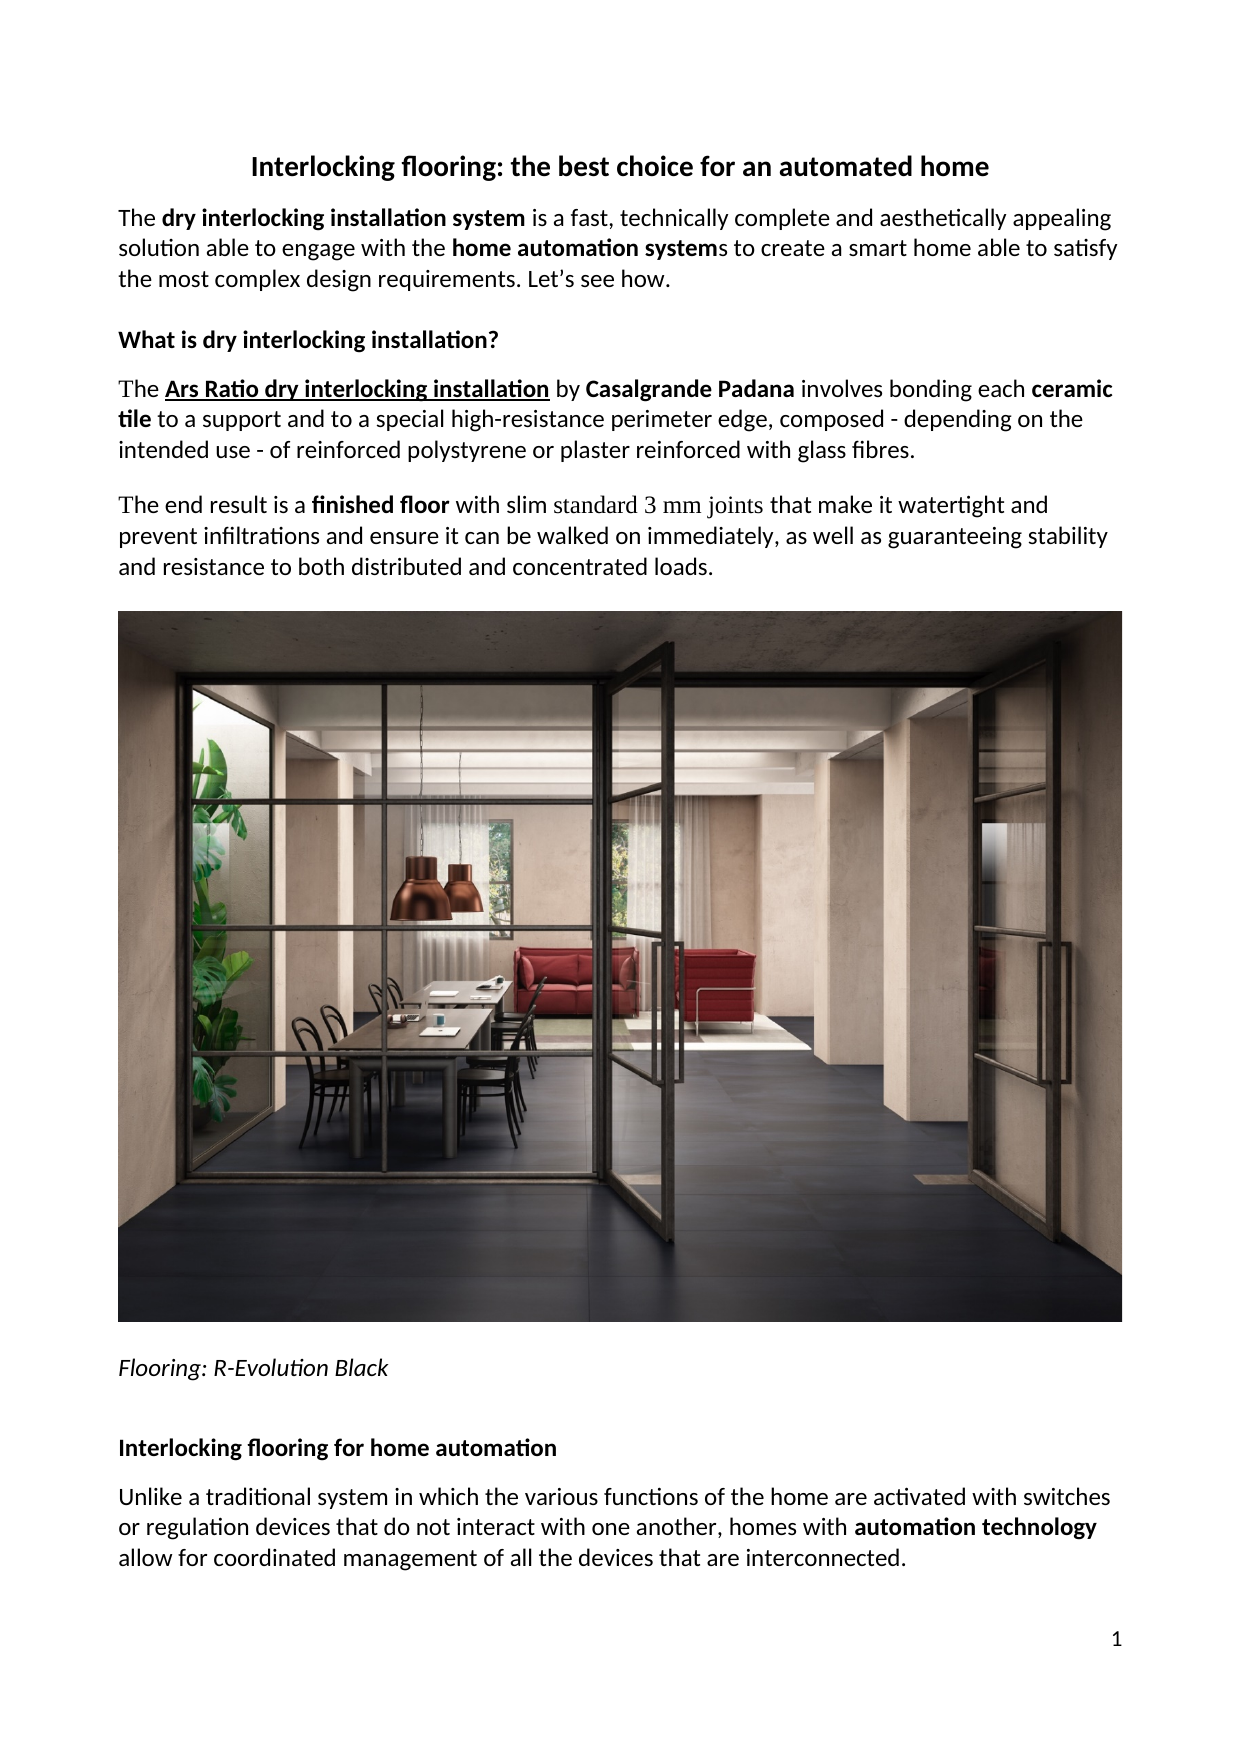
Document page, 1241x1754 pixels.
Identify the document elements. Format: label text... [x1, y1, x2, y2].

text The Ars Ratio dry interlocking installation by Casalgrande Padana involves bonding each ceramic tile to a support and to a special high-resistance perimeter edge, composed - depending on the intended use - of reinforced polystyrene or plaster reinforced with glass fibres. [118, 373, 1122, 464]
text Interlocking flooring: the best choice for an automated home [118, 148, 1122, 183]
text What is dry interlocking installation? [118, 324, 1122, 354]
text Interlocking flooring for home automation [118, 1432, 1122, 1462]
picture [118, 611, 1123, 1322]
text The end result is a finished floor with slim standard 3 mm joints that make it watertight and prevent infiltrations and ensure it can be walked on immediately, as well as guaranteeing stability and resistance to both distributed and concentrated loads. [118, 489, 1122, 581]
text Flooring: R-Evolution Black [118, 1352, 1122, 1383]
text The dry interlocking installation system is a fast, technically complete and aesthetically appealing solution able to engage with the home automation systems to create a smart home able to satisfy the most complex design requirements. Let’s see how. [118, 202, 1122, 293]
text Unlike a traditional system in which the various functions of the home are activated with switches or regulation devices that do not interact with one another, homes with automation technology allow for coordinated management of all the devices that are interconnected. [118, 1481, 1122, 1572]
